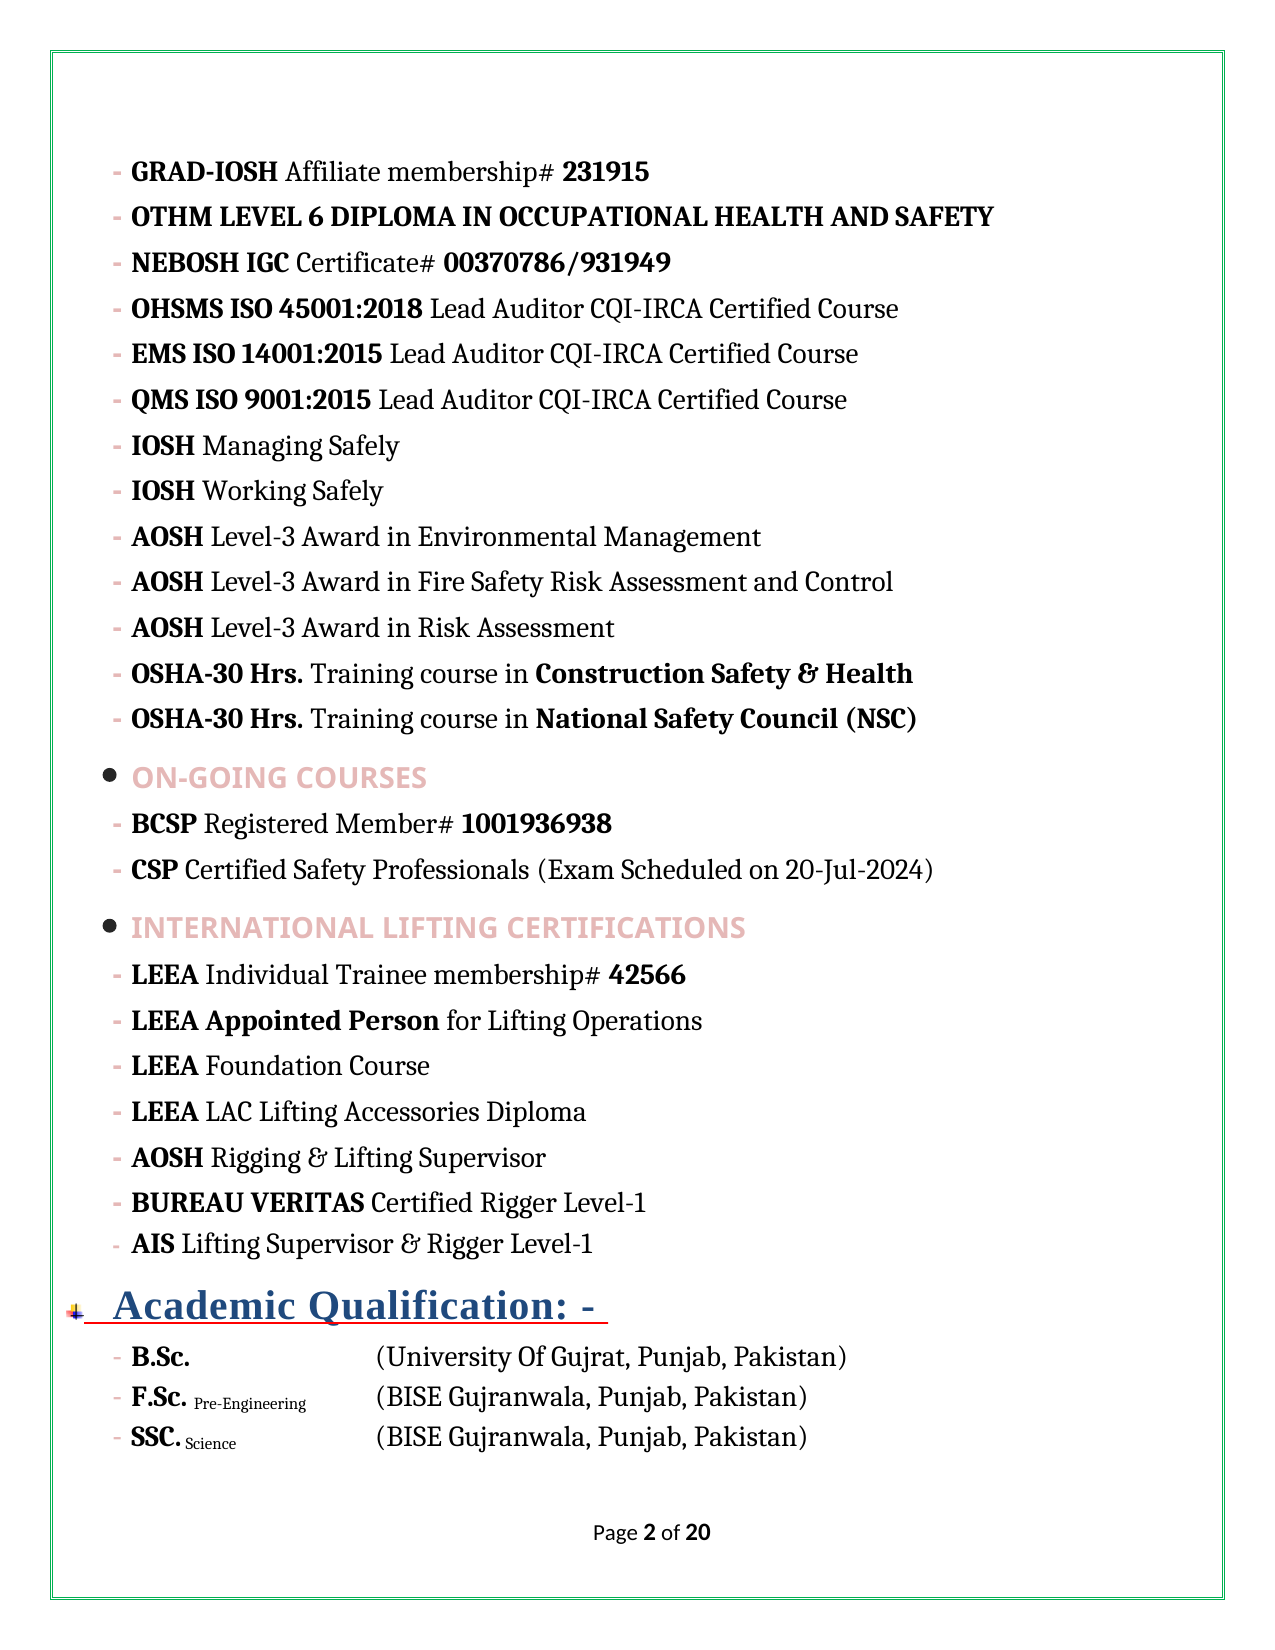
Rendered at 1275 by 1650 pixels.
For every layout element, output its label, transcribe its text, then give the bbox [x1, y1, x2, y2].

list B.Sc. (University Of Gujrat, Punjab, Pakistan) [112, 1336, 1153, 1375]
list LEEA Appointed Person for Lifting Operations [112, 999, 1153, 1039]
list OSHA-30 Hrs. Training course in Construction Safety & Health [112, 652, 1191, 692]
picture [66, 1302, 84, 1320]
list OSHA-30 Hrs. Training course in National Safety Council (NSC) [112, 697, 1191, 737]
list LEEA Foundation Course [112, 1044, 1153, 1084]
list SSC. Science (BISE Gujranwala, Punjab, Pakistan) [112, 1415, 1153, 1454]
list LEEA Individual Trainee membership# 42566 [112, 953, 1153, 993]
list IOSH Managing Safely [112, 424, 1191, 463]
list INTERNATIONAL LIFTING CERTIFICATIONS [103, 908, 1153, 947]
list AOSH Level-3 Award in Risk Assessment [112, 606, 1191, 646]
list Academic Qualification: - [66, 1280, 1153, 1328]
list ON-GOING COURSES [103, 757, 1153, 797]
list AOSH Level-3 Award in Environmental Management [112, 515, 1191, 555]
list NEBOSH IGC Certificate# 00370786/931949 [112, 241, 1191, 281]
list OHSMS ISO 45001:2018 Lead Auditor CQI-IRCA Certified Course [112, 287, 1191, 327]
list BCSP Registered Member# 1001936938 [112, 803, 1153, 842]
list AOSH Level-3 Award in Fire Safety Risk Assessment and Control [112, 561, 1191, 600]
list CSP Certified Safety Professionals (Exam Scheduled on 20-Jul-2024) [112, 848, 1153, 888]
list OTHM LEVEL 6 DIPLOMA IN OCCUPATIONAL HEALTH AND SAFETY [112, 196, 1191, 235]
list AOSH Rigging & Lifting Supervisor [112, 1136, 1153, 1176]
list BUREAU VERITAS Certified Rigger Level-1 [112, 1181, 1153, 1221]
list GRAD-IOSH Affiliate membership# 231915 [112, 150, 1191, 190]
list F.Sc. Pre-Engineering (BISE Gujranwala, Punjab, Pakistan) [112, 1375, 1153, 1415]
list LEEA LAC Lifting Accessories Diploma [112, 1090, 1153, 1130]
list EMS ISO 14001:2015 Lead Auditor CQI-IRCA Certified Course [112, 332, 1191, 372]
list AIS Lifting Supervisor & Rigger Level-1 [112, 1227, 1153, 1261]
list QMS ISO 9001:2015 Lead Auditor CQI-IRCA Certified Course [112, 378, 1191, 418]
list IOSH Working Safely [112, 469, 1191, 509]
